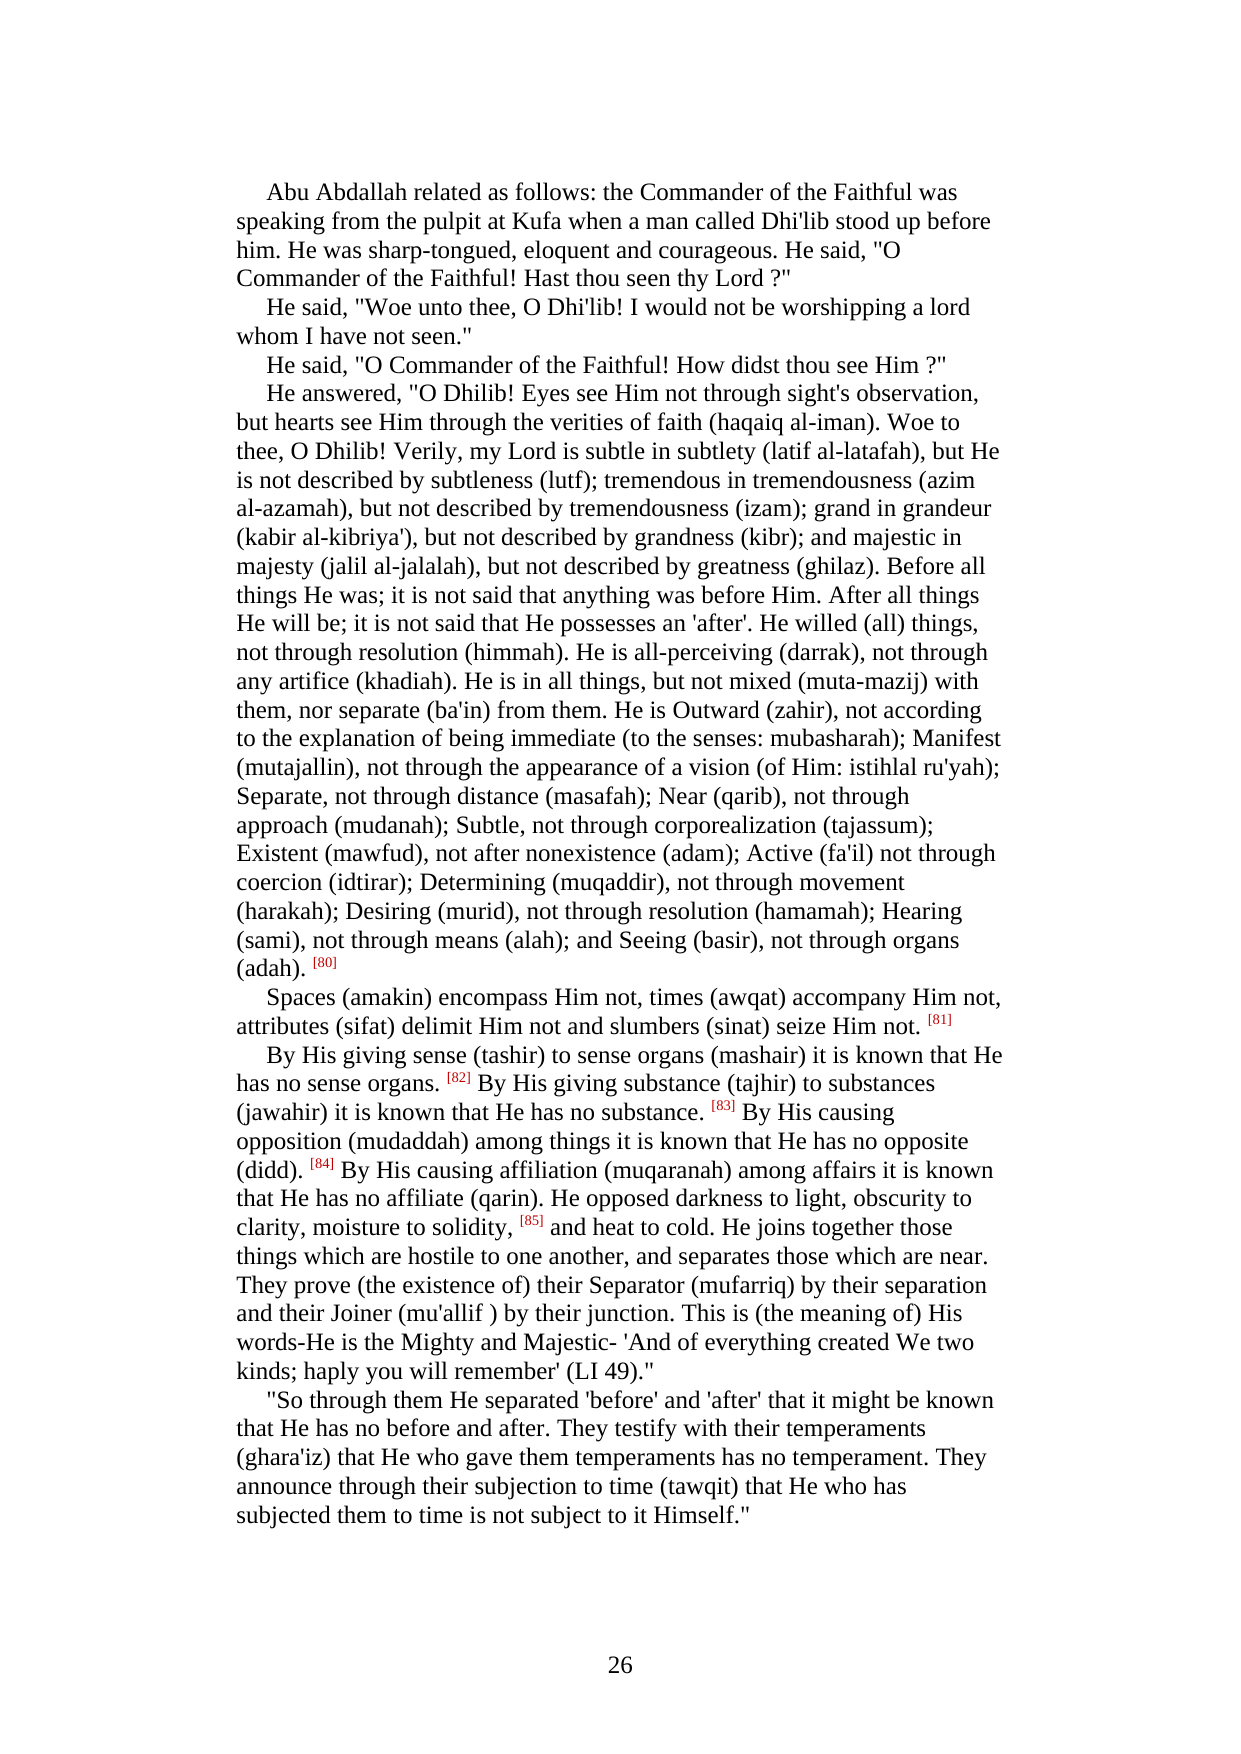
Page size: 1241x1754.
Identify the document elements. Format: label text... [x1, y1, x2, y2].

text By His giving sense (tashir) to sense organs (mashair) it is known that He has no sense organs. [82] By His giving substance (tajhir) to substances (jawahir) it is known that He has no substance. [83] By His causing opposition (mudaddah) among things it is known that He has no opposite (didd). [84] By His causing affiliation (muqaranah) among affairs it is known that He has no affiliate (qarin). He opposed darkness to light, obscurity to clarity, moisture to solidity, [85] and heat to cold. He joins together those things which are hostile to one another, and separates those which are near. They prove (the existence of) their Separator (mufarriq) by their separation and their Joiner (mu'allif ) by their junction. This is (the meaning of) His words-He is the Mighty and Majestic- 'And of everything created We two kinds; haply you will remember' (LI 49)." [236, 1040, 1004, 1385]
text He said, "O Commander of the Faithful! How didst thou see Him ?" [236, 350, 1004, 378]
text "So through them He separated 'before' and 'after' that it might be known that He has no before and after. They testify with their temperaments (ghara'iz) that He who gave them temperaments has no temperament. They announce through their subjection to time (tawqit) that He who has subjected them to time is not subject to it Himself." [236, 1385, 1004, 1528]
text He answered, "O Dhilib! Eyes see Him not through sight's observation, but hearts see Him through the verities of faith (haqaiq al-iman). Woe to thee, O Dhilib! Verily, my Lord is subtle in subtlety (latif al-latafah), but He is not described by subtleness (lutf); tremendous in tremendousness (azim al-azamah), but not described by tremendousness (izam); grand in grandeur (kabir al-kibriya'), but not described by grandness (kibr); and majestic in majesty (jalil al-jalalah), but not described by greatness (ghilaz). Before all things He was; it is not said that anything was before Him. After all things He will be; it is not said that He possesses an 'after'. He willed (all) things, not through resolution (himmah). He is all-perceiving (darrak), not through any artifice (khadiah). He is in all things, but not mixed (muta-mazij) with them, nor separate (ba'in) from them. He is Outward (zahir), not according to the explanation of being immediate (to the senses: mubasharah); Manifest (mutajallin), not through the appearance of a vision (of Him: istihlal ru'yah); Separate, not through distance (masafah); Near (qarib), not through approach (mudanah); Subtle, not through corporealization (tajassum); Existent (mawfud), not after nonexistence (adam); Active (fa'il) not through coercion (idtirar); Determining (muqaddir), not through movement (harakah); Desiring (murid), not through resolution (hamamah); Hearing (sami), not through means (alah); and Seeing (basir), not through organs (adah). [80] [236, 378, 1004, 982]
text He said, "Woe unto thee, O Dhi'lib! I would not be worshipping a lord whom I have not seen." [236, 292, 1004, 350]
text Spaces (amakin) encompass Him not, times (awqat) accompany Him not, attributes (sifat) delimit Him not and slumbers (sinat) seize Him not. [81] [236, 982, 1004, 1040]
text Abu Abdallah related as follows: the Commander of the Faithful was speaking from the pulpit at Kufa when a man called Dhi'lib stood up before him. He was sharp-tongued, eloquent and courageous. He said, "O Commander of the Faithful! Hast thou seen thy Lord ?" [236, 177, 1004, 292]
